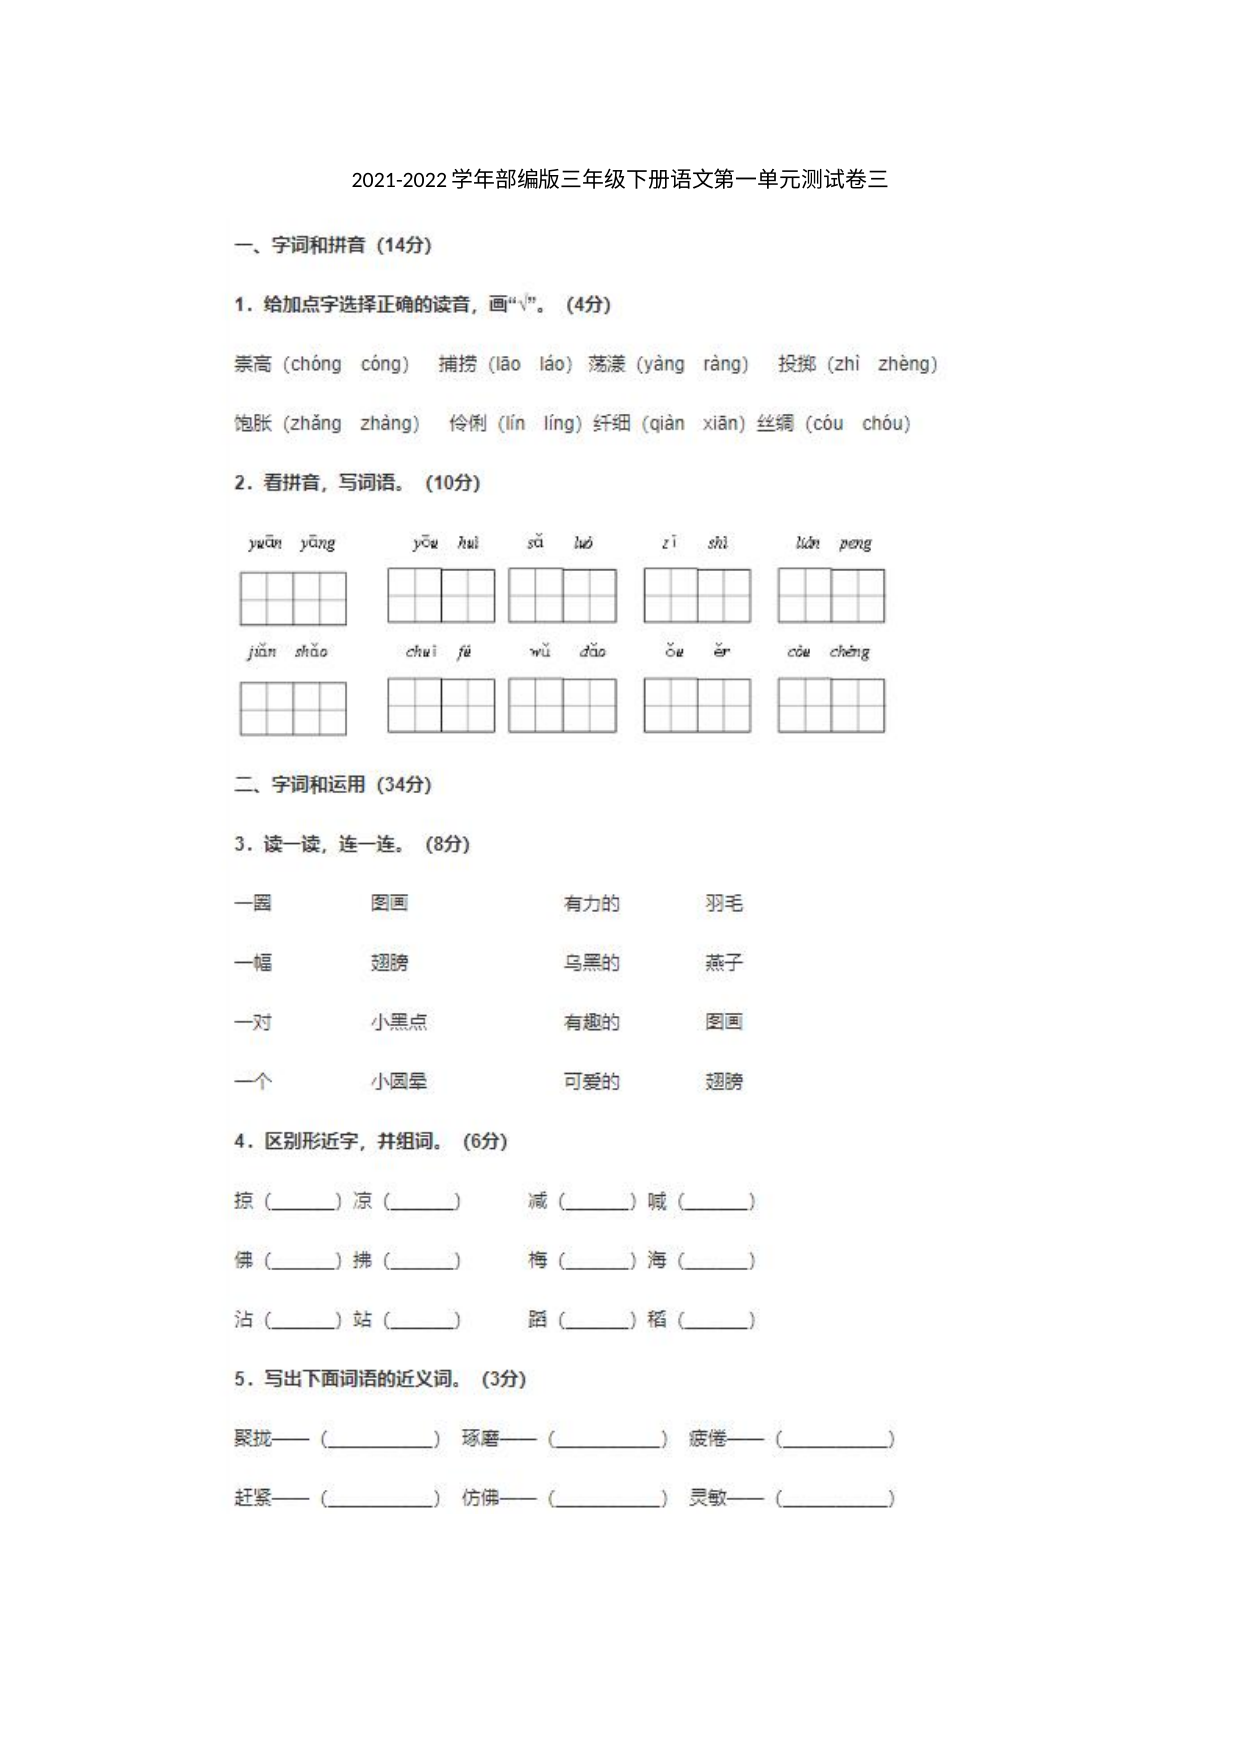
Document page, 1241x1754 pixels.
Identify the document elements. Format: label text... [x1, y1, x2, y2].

text 2021-2022学年部编版三年级下册语文第一单元测试卷三 [187, 162, 1053, 194]
picture [197, 194, 1043, 1514]
